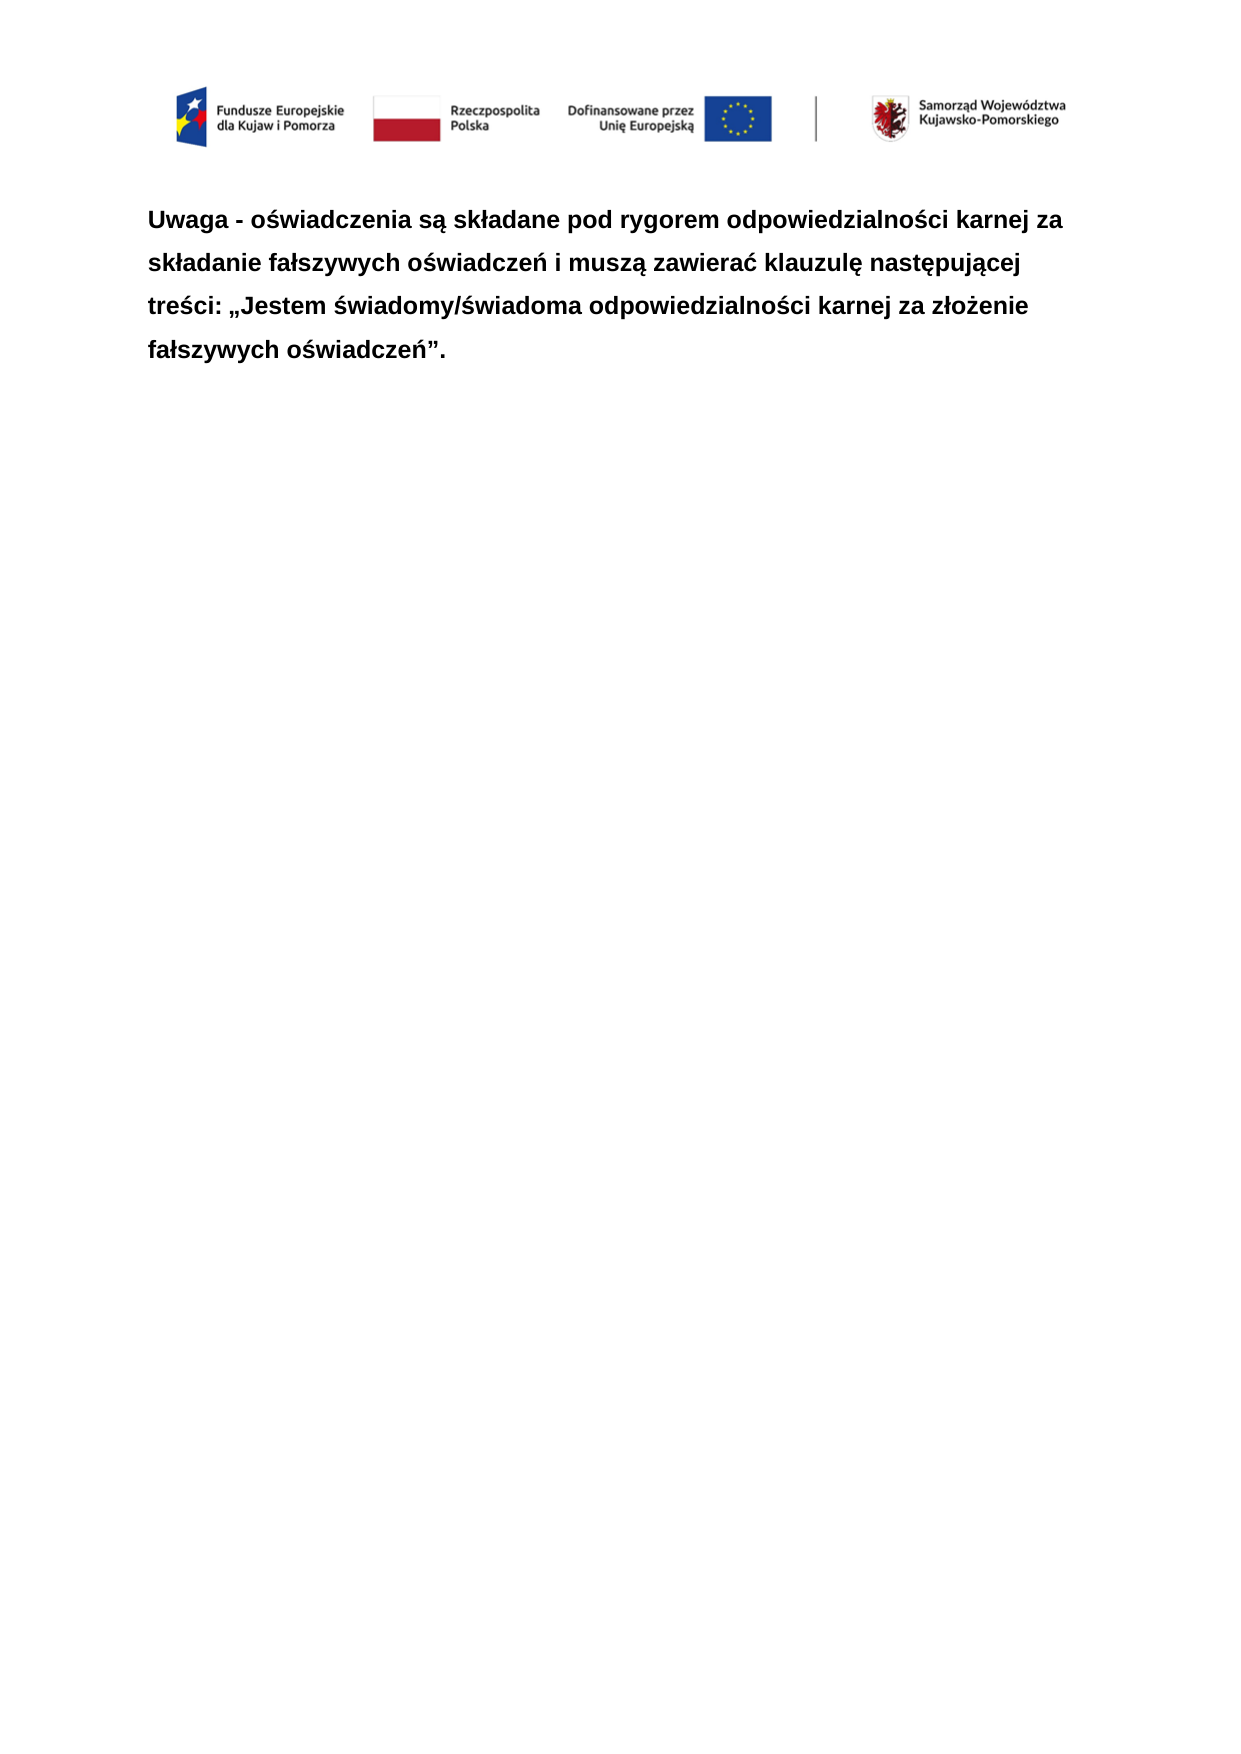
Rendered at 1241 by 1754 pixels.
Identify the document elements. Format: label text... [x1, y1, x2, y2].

picture [147, 73, 1093, 162]
text Uwaga - oświadczenia są składane pod rygorem odpowiedzialności karnej za składanie fałszywych oświadczeń i muszą zawierać klauzulę następującej treści: „Jestem świadomy/świadoma odpowiedzialności karnej za złożenie fałszywych oświadczeń”. [148, 205, 1093, 363]
